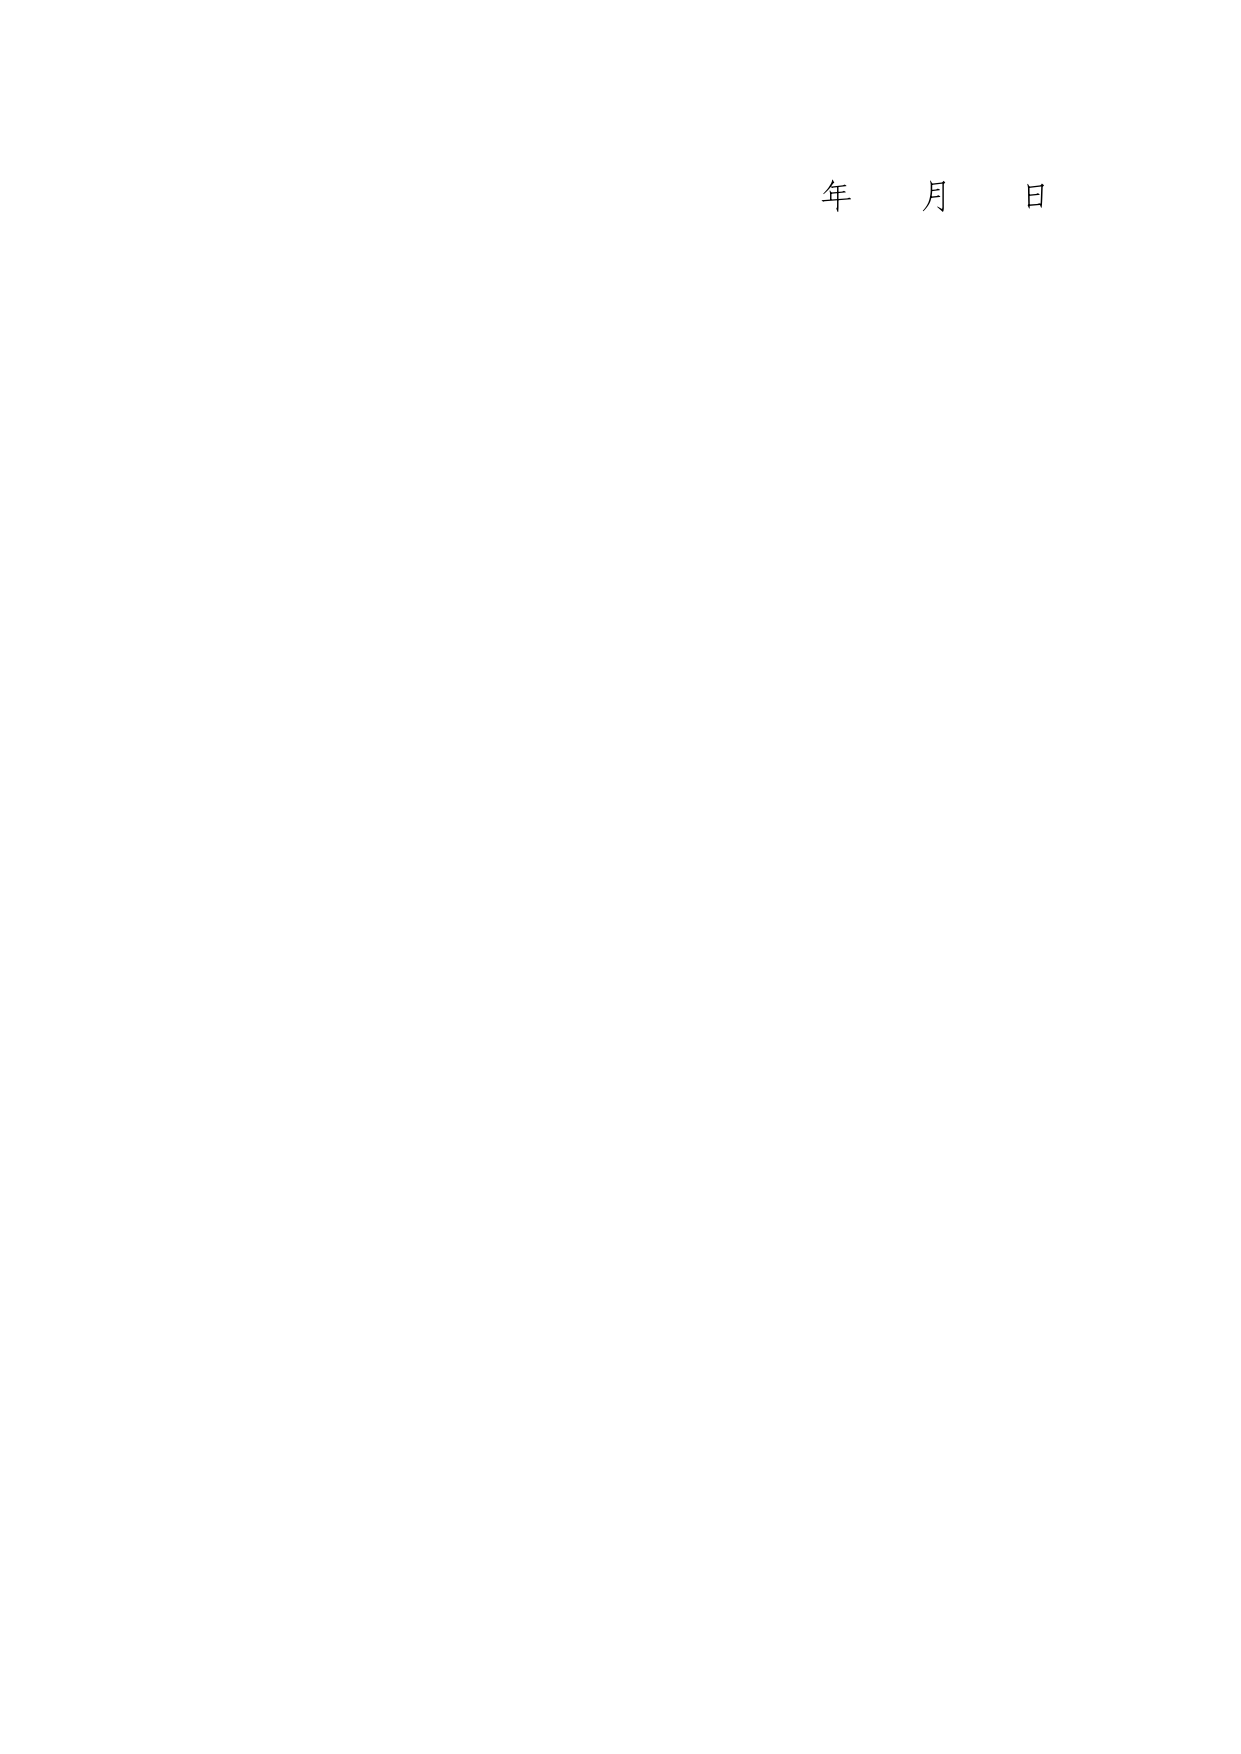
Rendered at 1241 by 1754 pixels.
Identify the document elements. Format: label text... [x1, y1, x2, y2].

text 年 月 日 [187, 162, 1053, 227]
